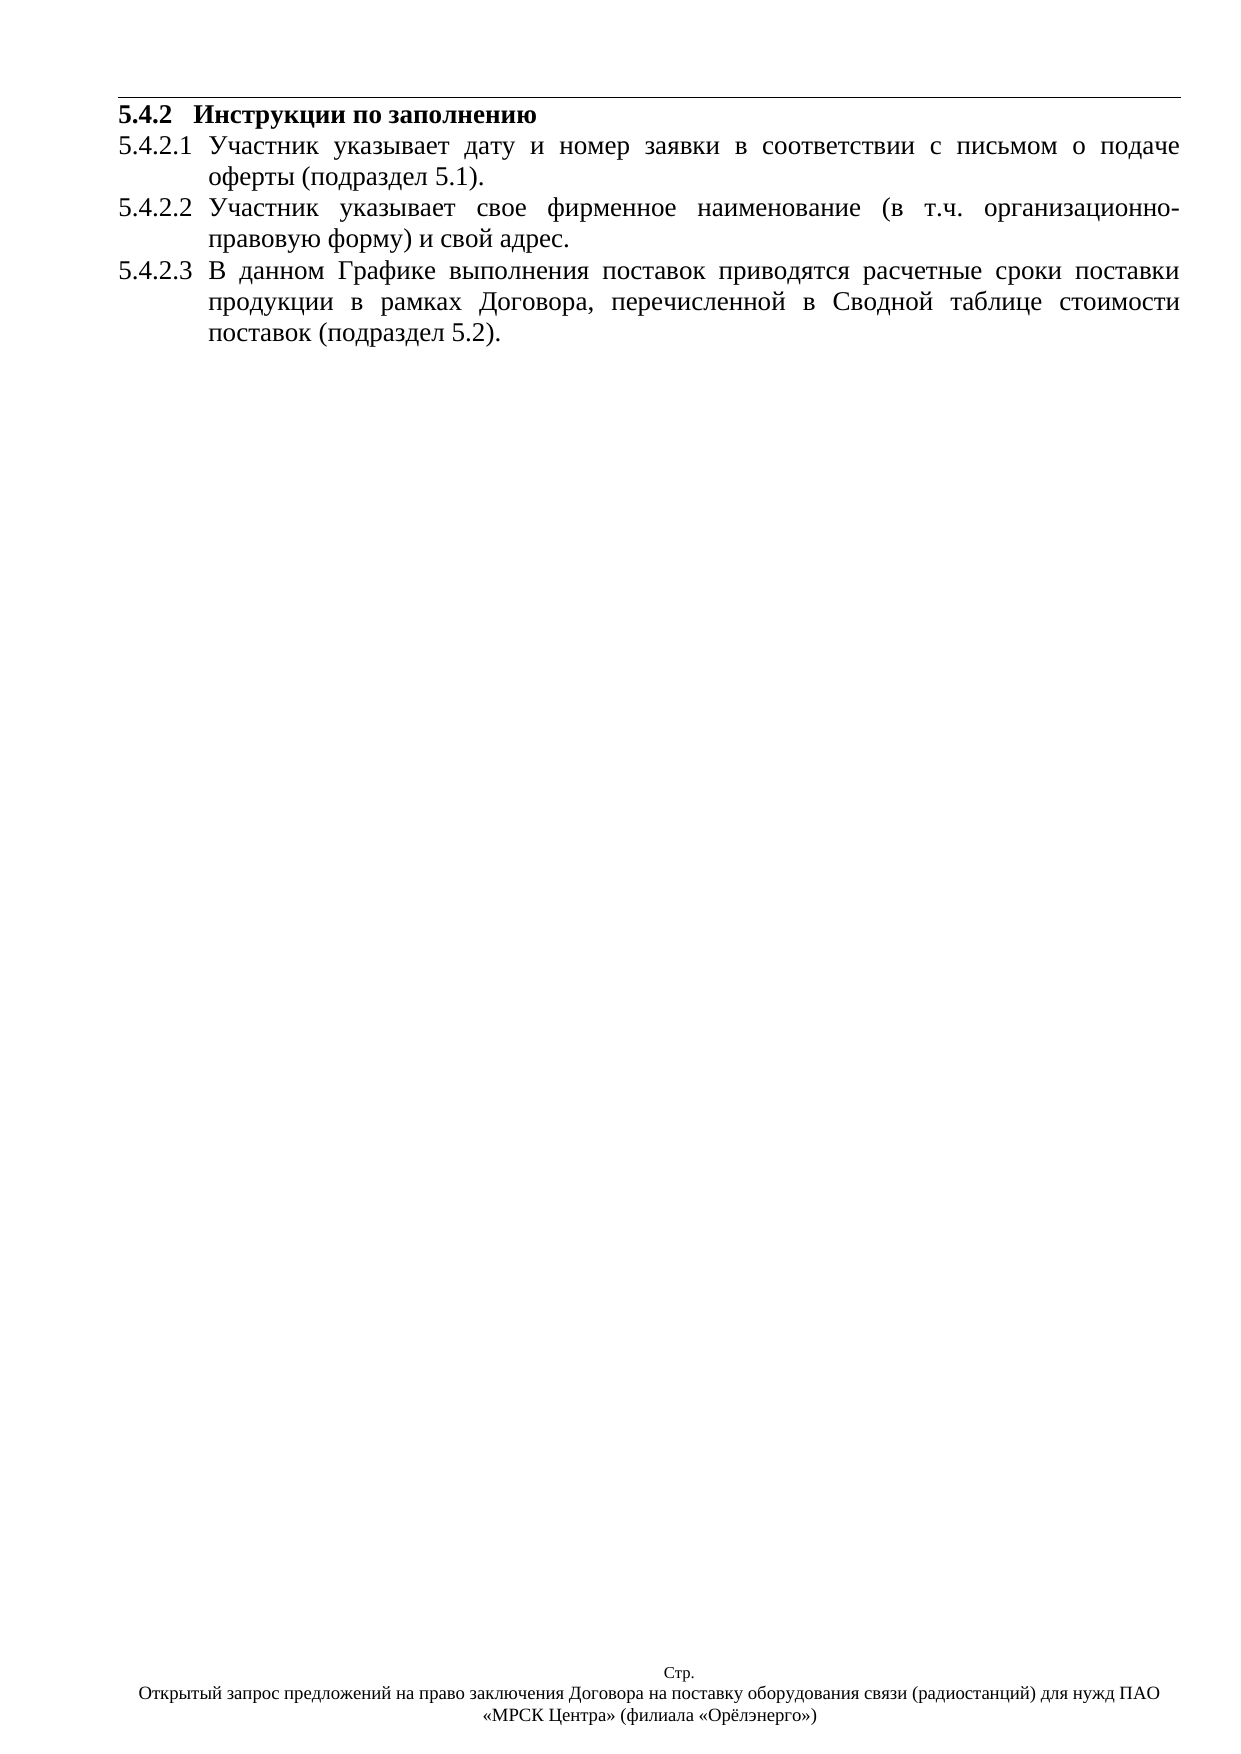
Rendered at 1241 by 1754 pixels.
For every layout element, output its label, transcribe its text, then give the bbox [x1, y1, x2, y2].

subtitle Инструкции по заполнению [118, 98, 1181, 129]
list В данном Графике выполнения поставок приводятся расчетные сроки поставки продукции в рамках Договора, перечисленной в Сводной таблице стоимости поставок (подраздел 5.2). [118, 254, 1181, 347]
list Участник указывает дату и номер заявки в соответствии с письмом о подаче оферты (подраздел 5.1). [118, 129, 1181, 191]
list Участник указывает свое фирменное наименование (в т.ч. организационно-правовую форму) и свой адрес. [118, 191, 1181, 254]
